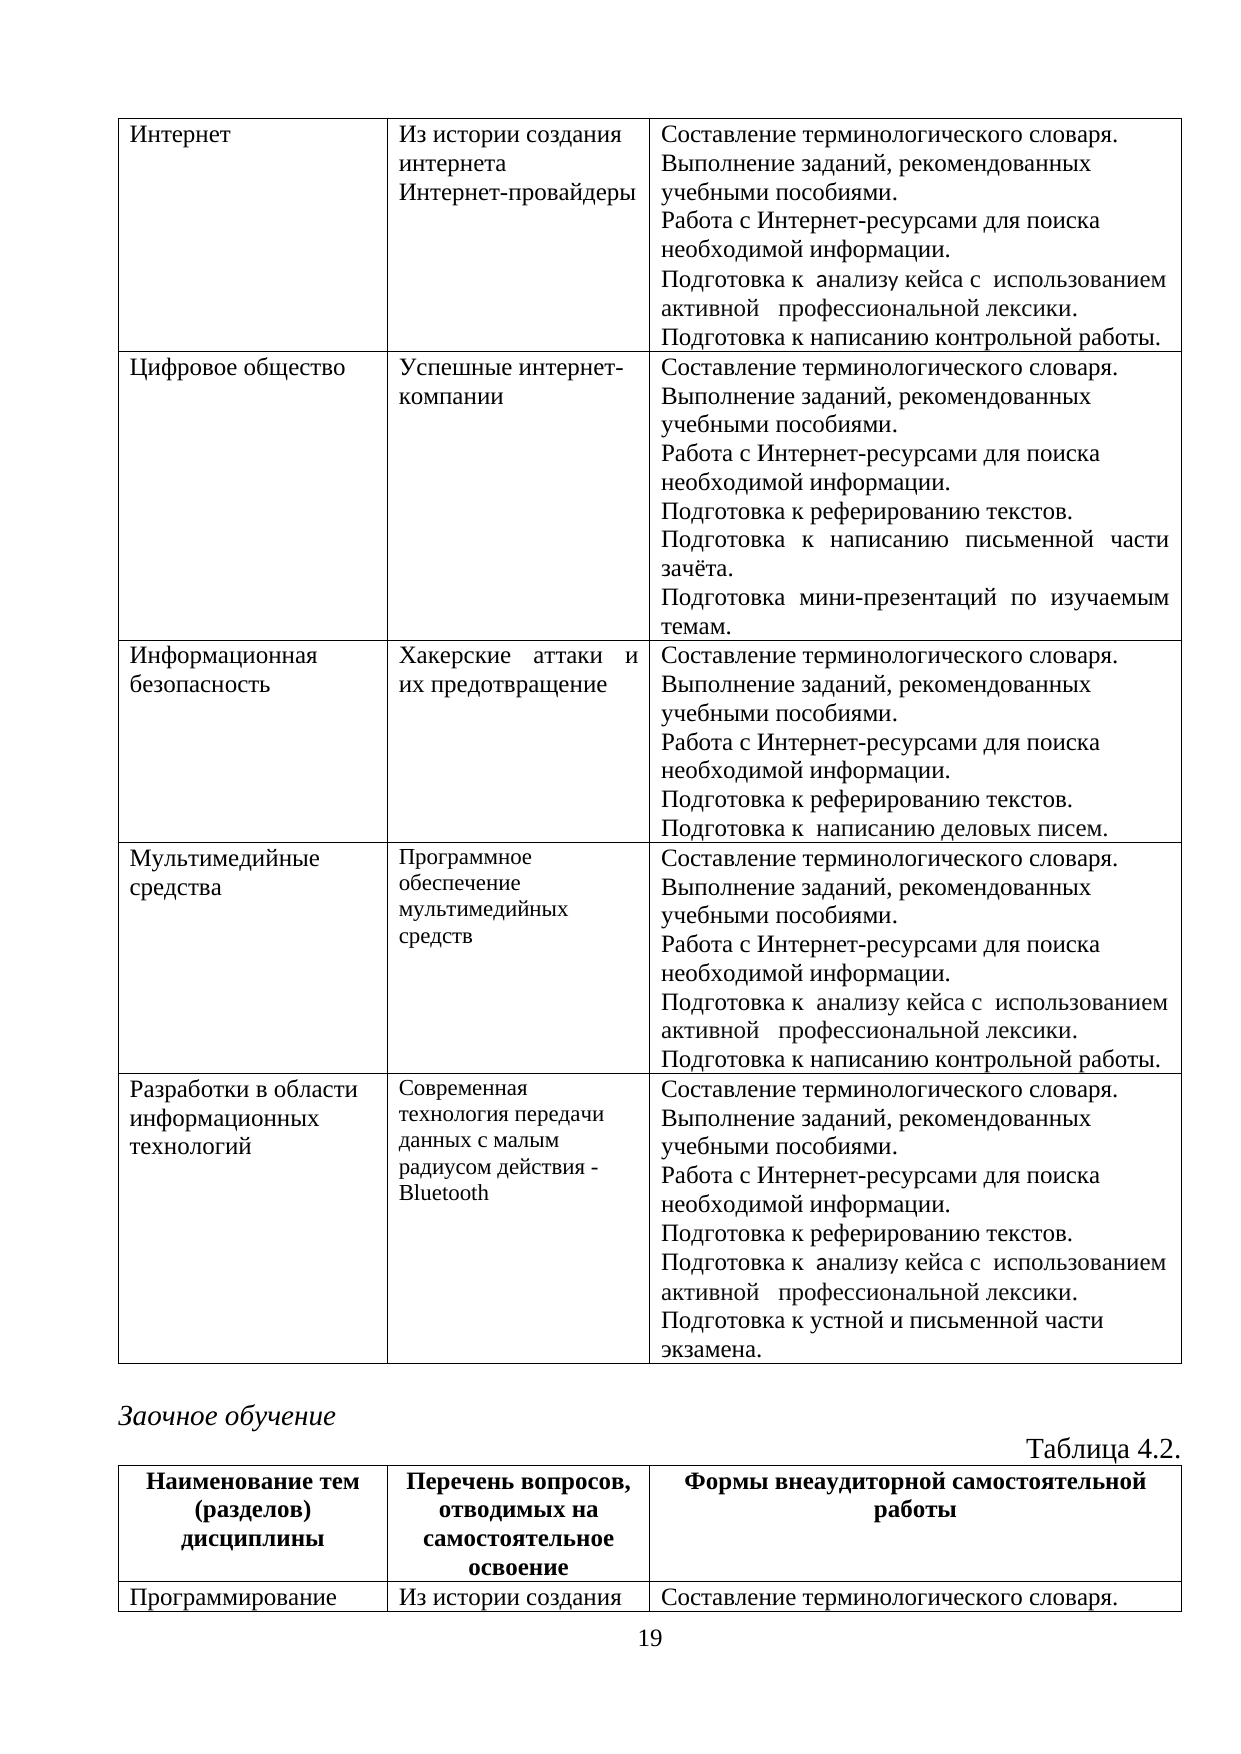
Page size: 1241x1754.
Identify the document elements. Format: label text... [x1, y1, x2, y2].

table_cell Программное обеспечение мультимедийных средств [388, 843, 649, 1073]
table_cell Программирование [119, 1582, 387, 1611]
table_cell Современная технология передачи данных с малым радиусом действия - Bluetooth [388, 1074, 649, 1363]
table_header Перечень вопросов, отводимых на самостоятельное освоение [388, 1466, 649, 1581]
table_header Наименование тем (разделов) дисциплины [119, 1466, 387, 1581]
table_cell Хакерские аттаки и их предотвращение [388, 641, 649, 842]
table_cell Успешные интернет-компании [388, 352, 649, 639]
table_cell Составление терминологического словаря. Выполнение заданий, рекомендованных учебными пособиями. Работа с Интернет-ресурсами для поиска необходимой информации. Подготовка к реферированию текстов. Подготовка к написанию письменной части зачёта. Подготовка мини-презентаций по изучаемым темам. [650, 352, 1181, 639]
table_cell Интернет [119, 119, 387, 351]
table_cell Составление терминологического словаря. Выполнение заданий, рекомендованных учебными пособиями. Работа с Интернет-ресурсами для поиска необходимой информации. Подготовка к анализу кейса с использованием активной профессиональной лексики. Подготовка к написанию контрольной работы. [650, 843, 1181, 1073]
text Таблица 4.2. [118, 1431, 1181, 1465]
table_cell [388, 1582, 649, 1611]
table_cell Составление терминологического словаря. Выполнение заданий, рекомендованных учебными пособиями. Работа с Интернет-ресурсами для поиска необходимой информации. Подготовка к реферированию текстов. Подготовка к анализу кейса с использованием активной профессиональной лексики. Подготовка к устной и письменной части экзамена. [650, 1074, 1181, 1363]
table_cell Цифровое общество [119, 352, 387, 639]
text Заочное обучение [118, 1398, 1181, 1431]
table_cell Составление терминологического словаря. Выполнение заданий, рекомендованных учебными пособиями. Работа с Интернет-ресурсами для поиска необходимой информации. Подготовка к анализу кейса с использованием активной профессиональной лексики. Подготовка к написанию контрольной работы. [650, 119, 1181, 351]
table_cell Из истории создания интернета Интернет-провайдеры [388, 119, 649, 351]
table_cell Мультимедийные средства [119, 843, 387, 1073]
table_cell Информационная безопасность [119, 641, 387, 842]
table_cell Составление терминологического словаря. Выполнение заданий, рекомендованных учебными пособиями. Работа с Интернет-ресурсами для поиска необходимой информации. Подготовка к реферированию текстов. Подготовка к написанию деловых писем. [650, 641, 1181, 842]
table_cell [650, 1582, 1181, 1611]
table_cell Разработки в области информационных технологий [119, 1074, 387, 1363]
table_header Формы внеаудиторной самостоятельной работы [650, 1466, 1181, 1581]
